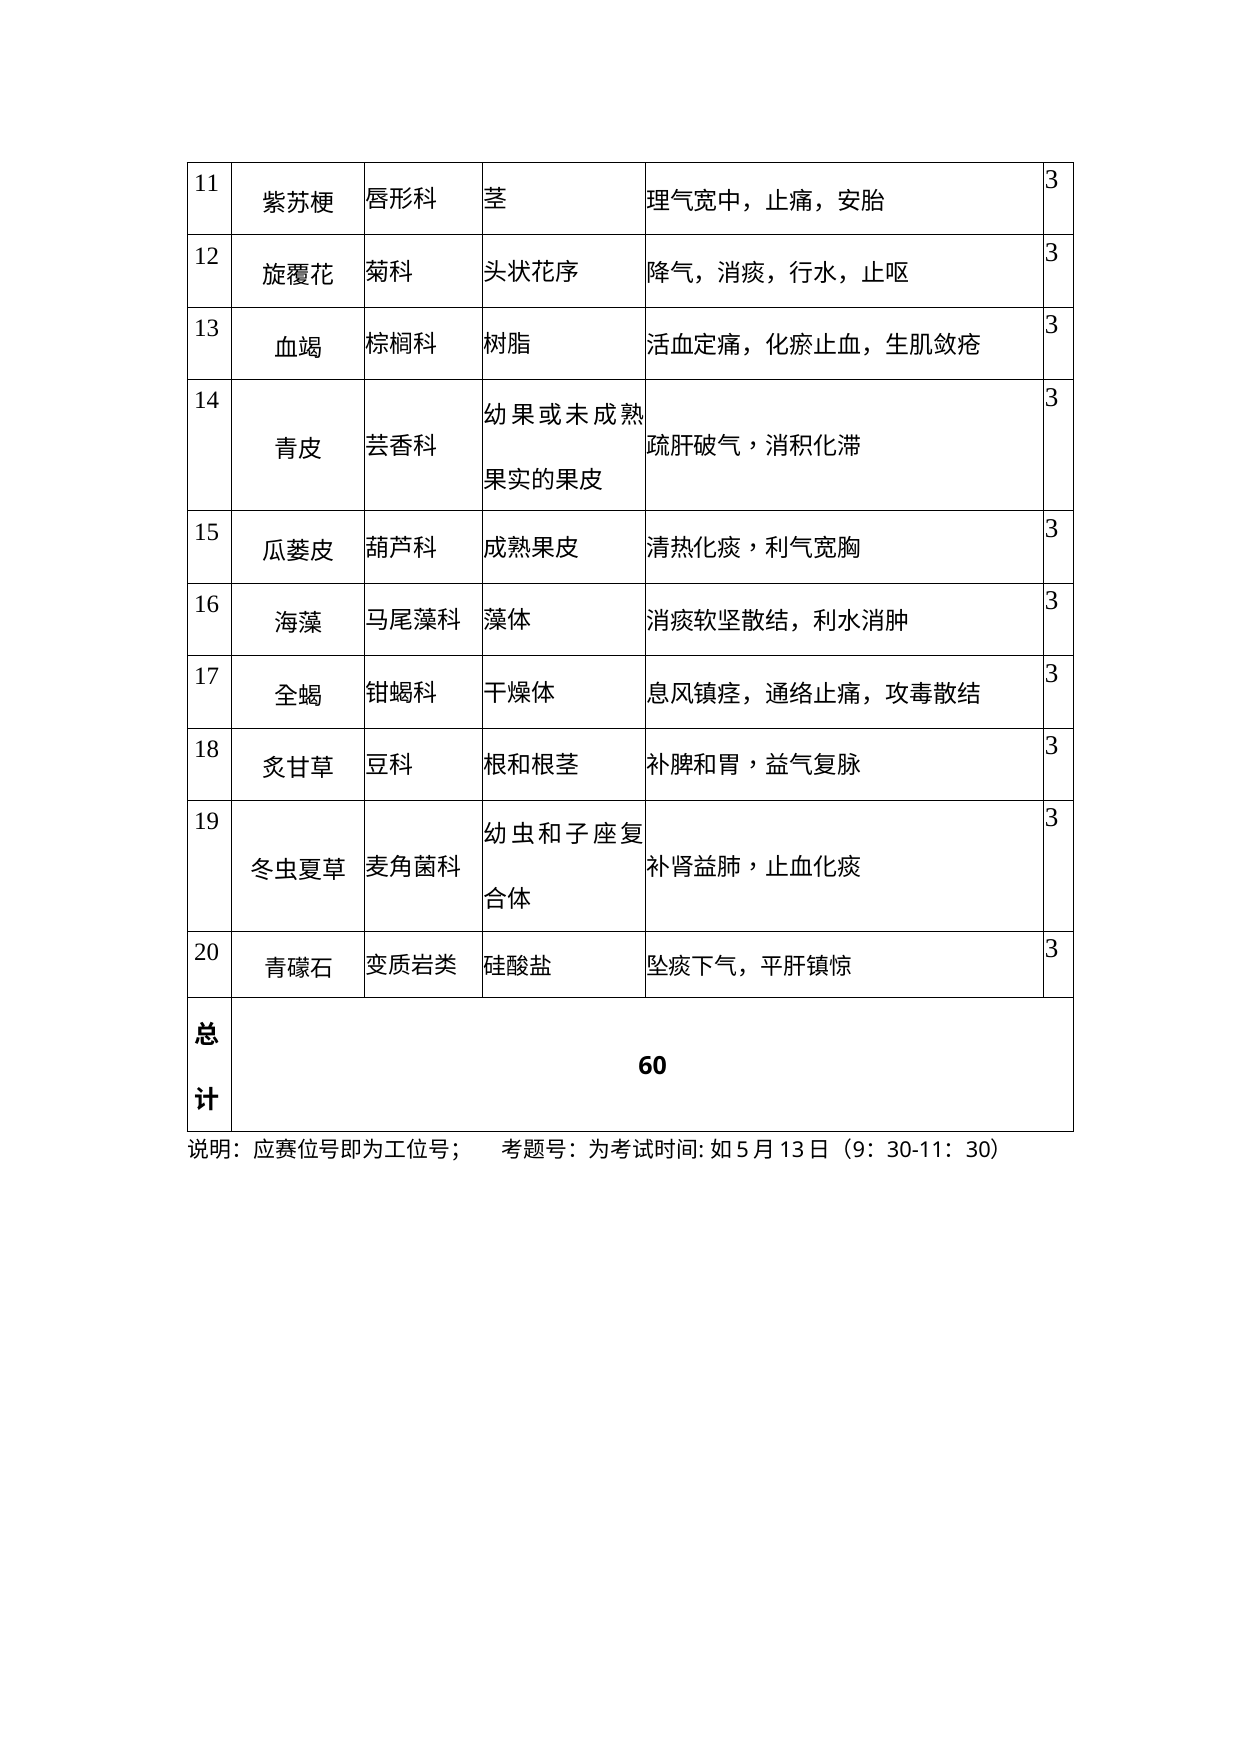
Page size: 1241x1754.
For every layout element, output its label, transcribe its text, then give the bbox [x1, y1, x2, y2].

table_cell 3 [1044, 380, 1073, 510]
table_cell 头状花序 [483, 235, 645, 307]
table_cell 冬虫夏草 [232, 801, 364, 931]
table_cell 3 [1044, 656, 1073, 727]
table_cell 血竭 [232, 308, 364, 379]
table_cell 紫苏梗 [232, 163, 364, 234]
table_cell 20 [188, 932, 231, 997]
table_cell 19 [188, 801, 231, 931]
table_cell 3 [1044, 932, 1073, 997]
table_cell 3 [1044, 308, 1073, 379]
table_cell 幼虫和子座复合体 [483, 801, 645, 931]
table_cell 14 [188, 380, 231, 510]
table_cell 钳蝎科 [365, 656, 482, 727]
text 说明：应赛位号即为工位号； 考题号：为考试时间: 如5月13日（9：30-11：30） [187, 1132, 1053, 1164]
table_cell 3 [1044, 729, 1073, 800]
table_cell 18 [188, 729, 231, 800]
table_cell 降气，消痰，行水，止呕 [646, 235, 1043, 307]
table_cell 海藻 [232, 584, 364, 655]
table_cell 树脂 [483, 308, 645, 379]
table_cell 菊科 [365, 235, 482, 307]
table_cell 藻体 [483, 584, 645, 655]
table_cell 茎 [483, 163, 645, 234]
table_cell 葫芦科 [365, 511, 482, 583]
table_cell 17 [188, 656, 231, 727]
table_cell 唇形科 [365, 163, 482, 234]
table_cell 干燥体 [483, 656, 645, 727]
table_cell 成熟果皮 [483, 511, 645, 583]
table_cell 坠痰下气，平肝镇惊 [646, 932, 1043, 997]
table_cell 息风镇痉，通络止痛，攻毒散结 [646, 656, 1043, 727]
table_cell 13 [188, 308, 231, 379]
table_cell 青皮 [232, 380, 364, 510]
table_cell 3 [1044, 801, 1073, 931]
table_cell 15 [188, 511, 231, 583]
table_cell 3 [1044, 163, 1073, 234]
table_cell 疏肝破气，消积化滞 [646, 380, 1043, 510]
table_cell 16 [188, 584, 231, 655]
table_cell 3 [1044, 235, 1073, 307]
table_cell 全蝎 [232, 656, 364, 727]
table_cell 棕榈科 [365, 308, 482, 379]
table_cell 活血定痛，化瘀止血，生肌敛疮 [646, 308, 1043, 379]
table_cell 瓜蒌皮 [232, 511, 364, 583]
table_cell 芸香科 [365, 380, 482, 510]
table_cell 麦角菌科 [365, 801, 482, 931]
table_cell 3 [1044, 584, 1073, 655]
table_cell 12 [188, 235, 231, 307]
table_cell 炙甘草 [232, 729, 364, 800]
table_cell 11 [188, 163, 231, 234]
table_cell 马尾藻科 [365, 584, 482, 655]
table_cell 青礞石 [232, 932, 364, 997]
table_cell 清热化痰，利气宽胸 [646, 511, 1043, 583]
table_cell 总计 [188, 998, 231, 1131]
table_cell 变质岩类 [365, 932, 482, 997]
table_cell 幼果或未成熟果实的果皮 [483, 380, 645, 510]
table_cell 3 [1044, 511, 1073, 583]
table_cell 根和根茎 [483, 729, 645, 800]
table_cell 旋覆花 [232, 235, 364, 307]
table_cell 补肾益肺，止血化痰 [646, 801, 1043, 931]
table_cell 理气宽中，止痛，安胎 [646, 163, 1043, 234]
table_cell 豆科 [365, 729, 482, 800]
table_cell 60 [232, 998, 1073, 1131]
table_cell 消痰软坚散结，利水消肿 [646, 584, 1043, 655]
table_cell 补脾和胃，益气复脉 [646, 729, 1043, 800]
table_cell 硅酸盐 [483, 932, 645, 997]
